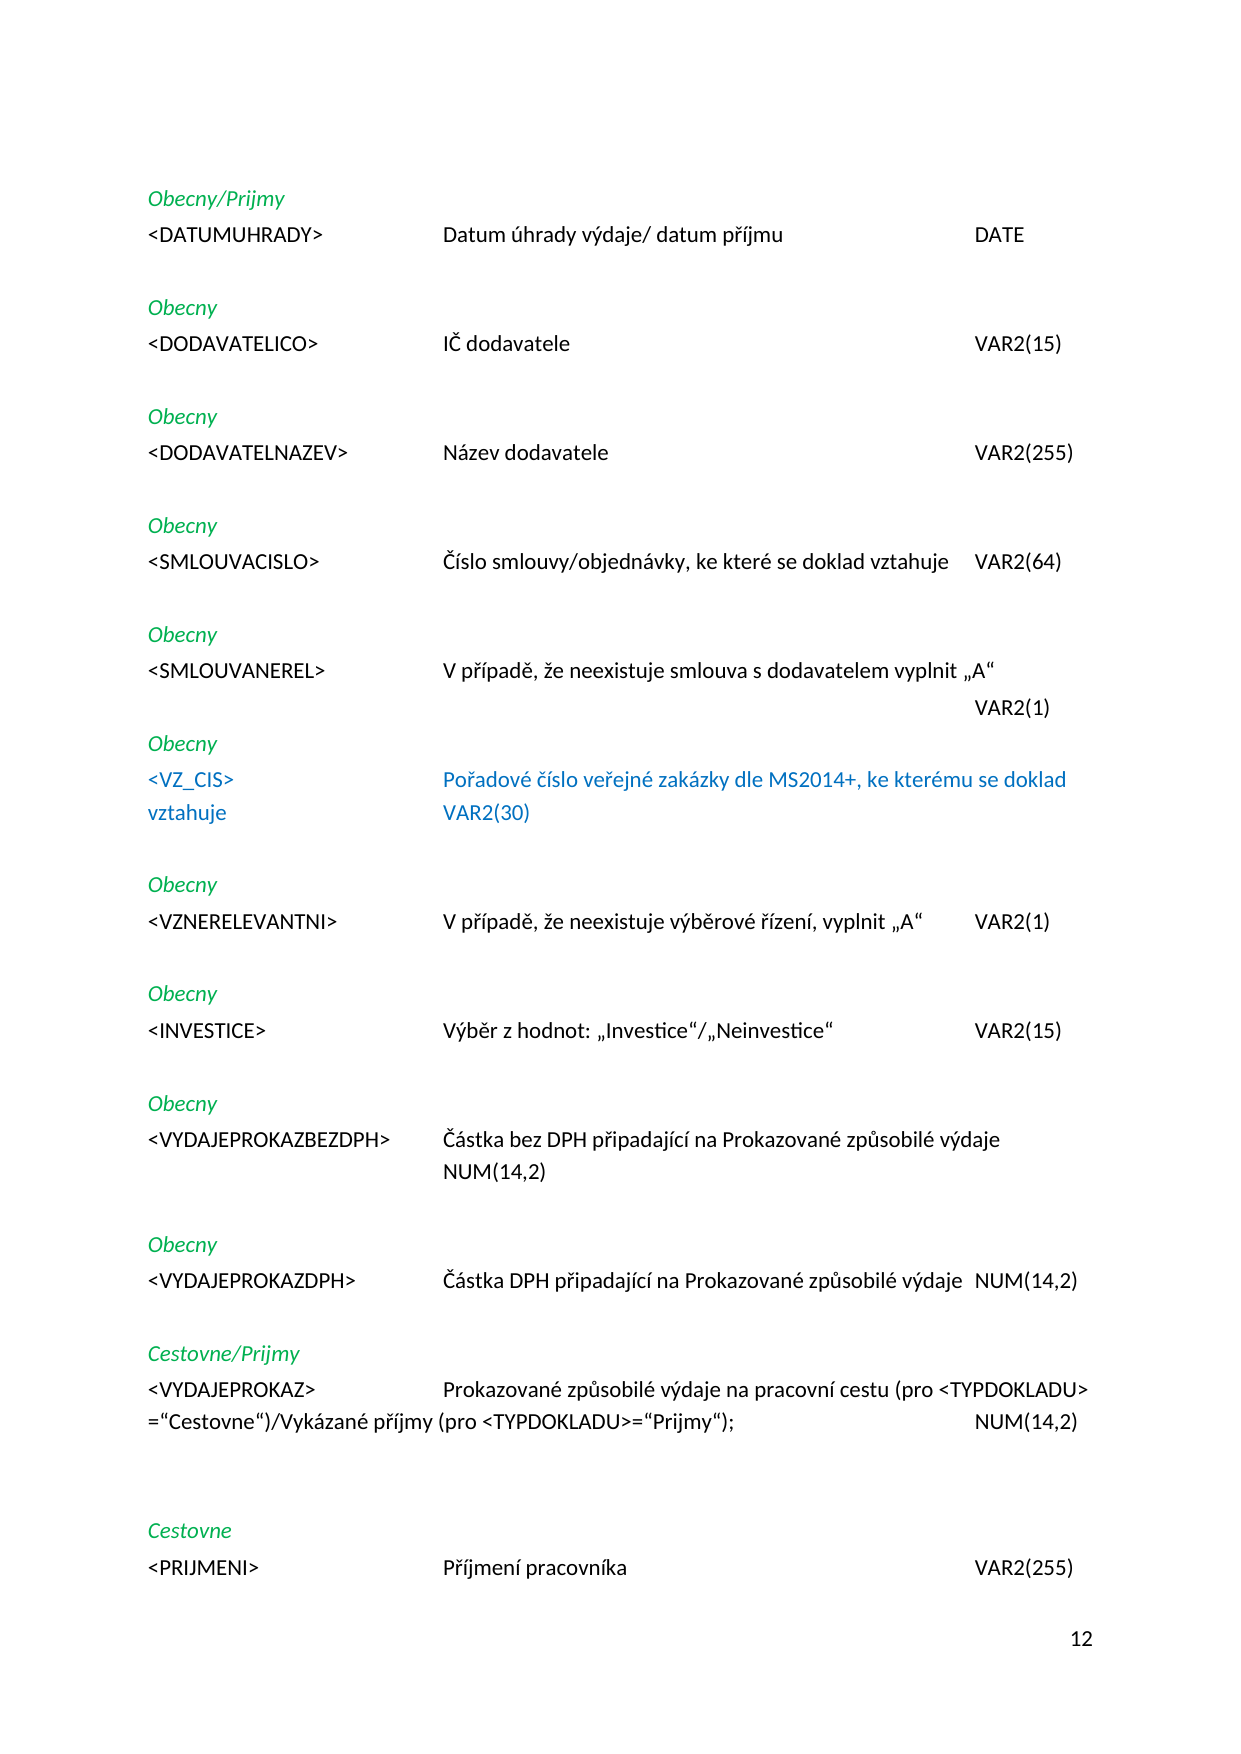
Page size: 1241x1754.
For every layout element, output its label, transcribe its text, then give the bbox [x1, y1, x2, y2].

text <VZNERELEVANTNI> V případě, že neexistuje výběrové řízení, vyplnit „A“ VAR2(1) [148, 907, 1093, 935]
text Obecny/Prijmy [148, 184, 1093, 212]
text <DATUMUHRADY> Datum úhrady výdaje/ datum příjmu DATE [148, 220, 1093, 248]
text <VYDAJEPROKAZ> Prokazované způsobilé výdaje na pracovní cestu (pro <TYPDOKLADU> =“Cestovne“)/Vykázané příjmy (pro <TYPDOKLADU>=“Prijmy“); NUM(14,2) [148, 1375, 1093, 1436]
text Obecny [148, 729, 1093, 757]
text Obecny [148, 871, 1093, 898]
text <PRIJMENI> Příjmení pracovníka VAR2(255) [148, 1553, 1093, 1581]
text VAR2(1) [171, 693, 1093, 721]
text Obecny [148, 620, 1093, 648]
text <DODAVATELNAZEV> Název dodavatele VAR2(255) [148, 438, 1093, 466]
text Obecny [148, 979, 1093, 1008]
text <SMLOUVACISLO> Číslo smlouvy/objednávky, ke které se doklad vztahuje VAR2(64) [148, 547, 1093, 576]
text <INVESTICE> Výběr z hodnot: „Investice“/„Neinvestice“ VAR2(15) [148, 1016, 1093, 1044]
text Obecny [148, 511, 1093, 539]
text Obecny [148, 1230, 1093, 1258]
text Obecny [148, 402, 1093, 430]
text <DODAVATELICO> IČ dodavatele VAR2(15) [148, 329, 1093, 357]
text Cestovne/Prijmy [148, 1339, 1093, 1367]
text <SMLOUVANEREL> V případě, že neexistuje smlouva s dodavatelem vyplnit „A“ [148, 657, 1093, 684]
text <VYDAJEPROKAZDPH> Částka DPH připadající na Prokazované způsobilé výdaje NUM(14,2) [148, 1266, 1093, 1294]
text <VYDAJEPROKAZBEZDPH> Částka bez DPH připadající na Prokazované způsobilé výdaje NUM(14,2) [148, 1125, 1093, 1185]
text Obecny [148, 293, 1093, 321]
text <VZ_CIS> Pořadové číslo veřejné zakázky dle MS2014+, ke kterému se doklad vztahuje VAR2(30) [148, 766, 1093, 826]
text Obecny [148, 1089, 1093, 1117]
text Cestovne [148, 1517, 1093, 1544]
